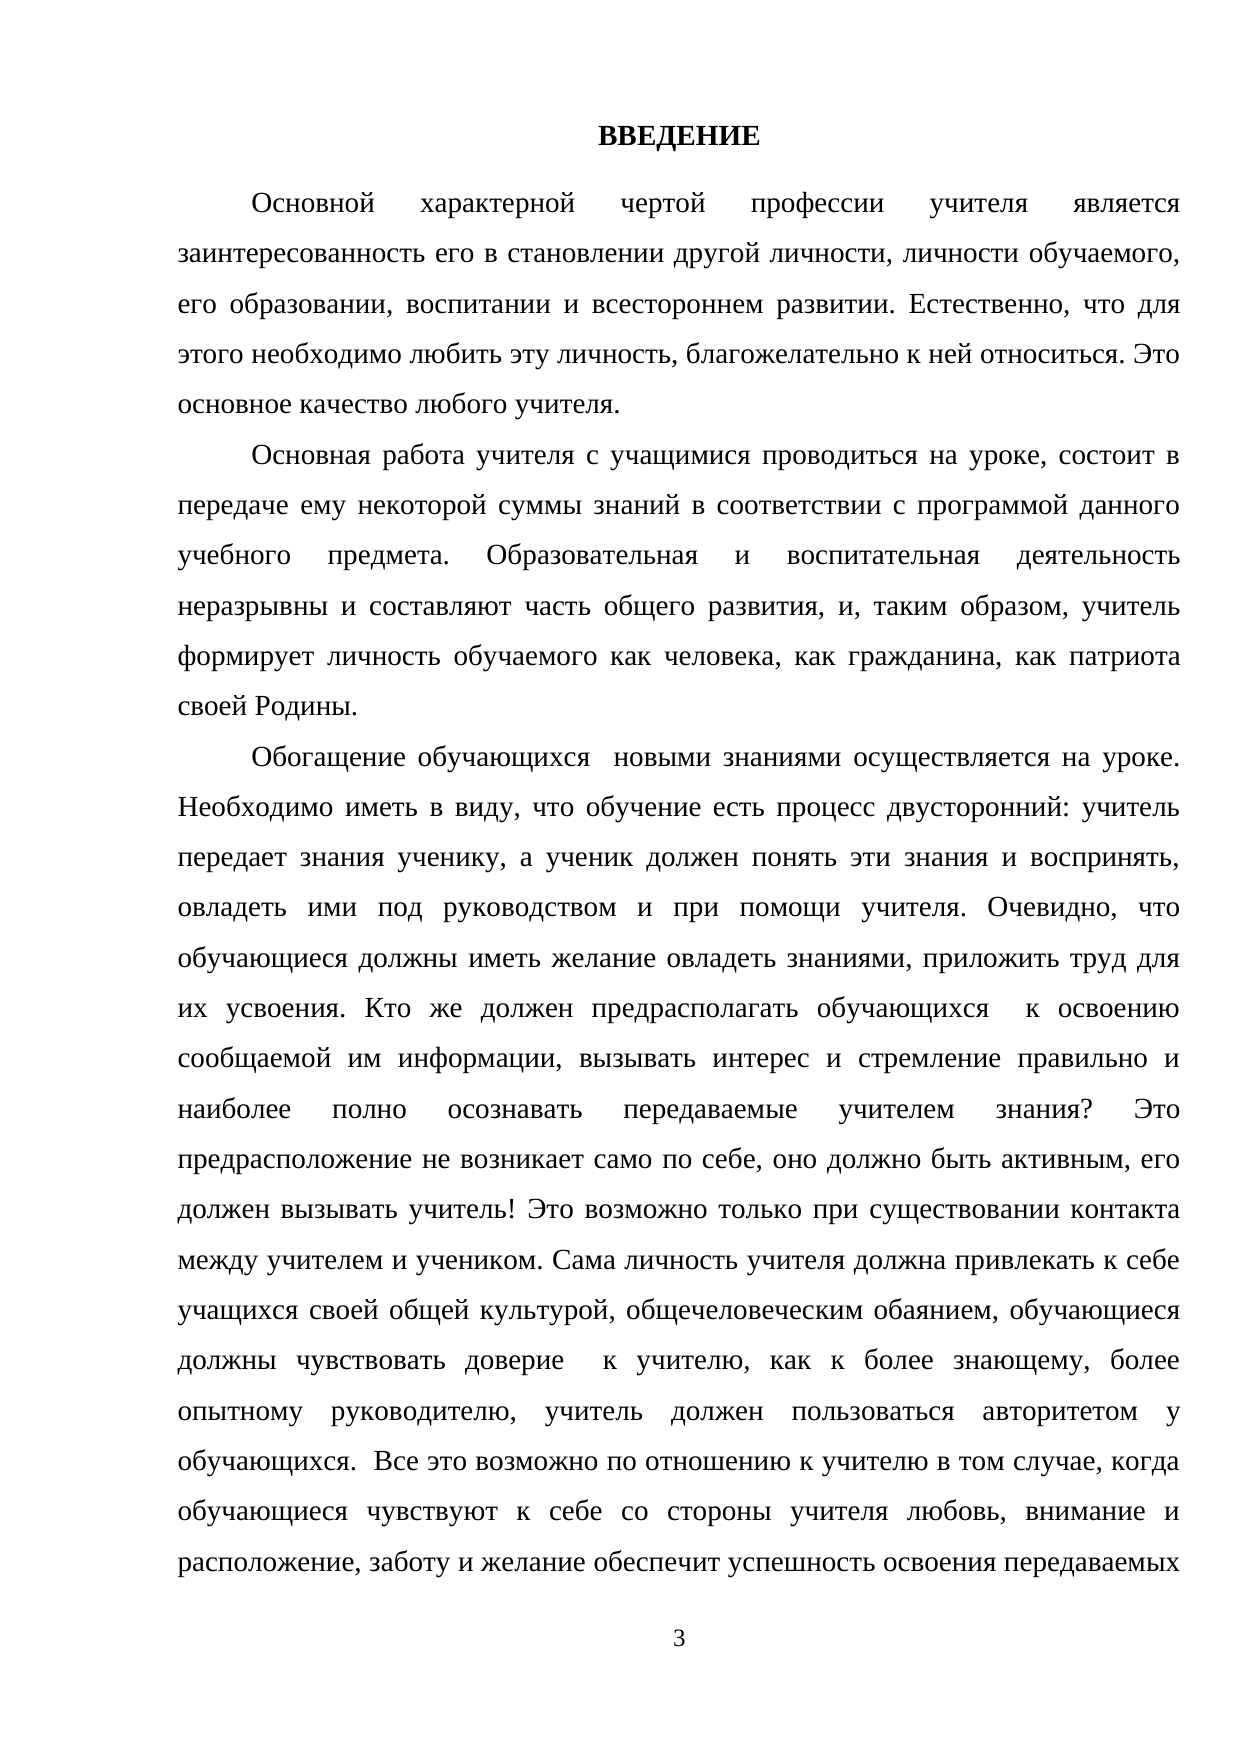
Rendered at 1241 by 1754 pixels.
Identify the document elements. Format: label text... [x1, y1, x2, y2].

text ВВЕДЕНИЕ [177, 118, 1181, 152]
text Основной характерной чертой профессии учителя является заинтересованность его в становлении другой личности, личности обучаемого, его образовании, воспитании и всестороннем развитии. Естественно, что для этого необходимо любить эту личность, благожелательно к ней относиться. Это основное качество любого учителя. [177, 185, 1181, 420]
text Основная работа учителя с учащимися проводиться на уроке, состоит в передаче ему некоторой суммы знаний в соответствии с программой данного учебного предмета. Образовательная и воспитательная деятельность неразрывны и составляют часть общего развития, и, таким образом, учитель формирует личность обучаемого как человека, как гражданина, как патриота своей Родины. [177, 437, 1181, 722]
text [177, 739, 1181, 1577]
